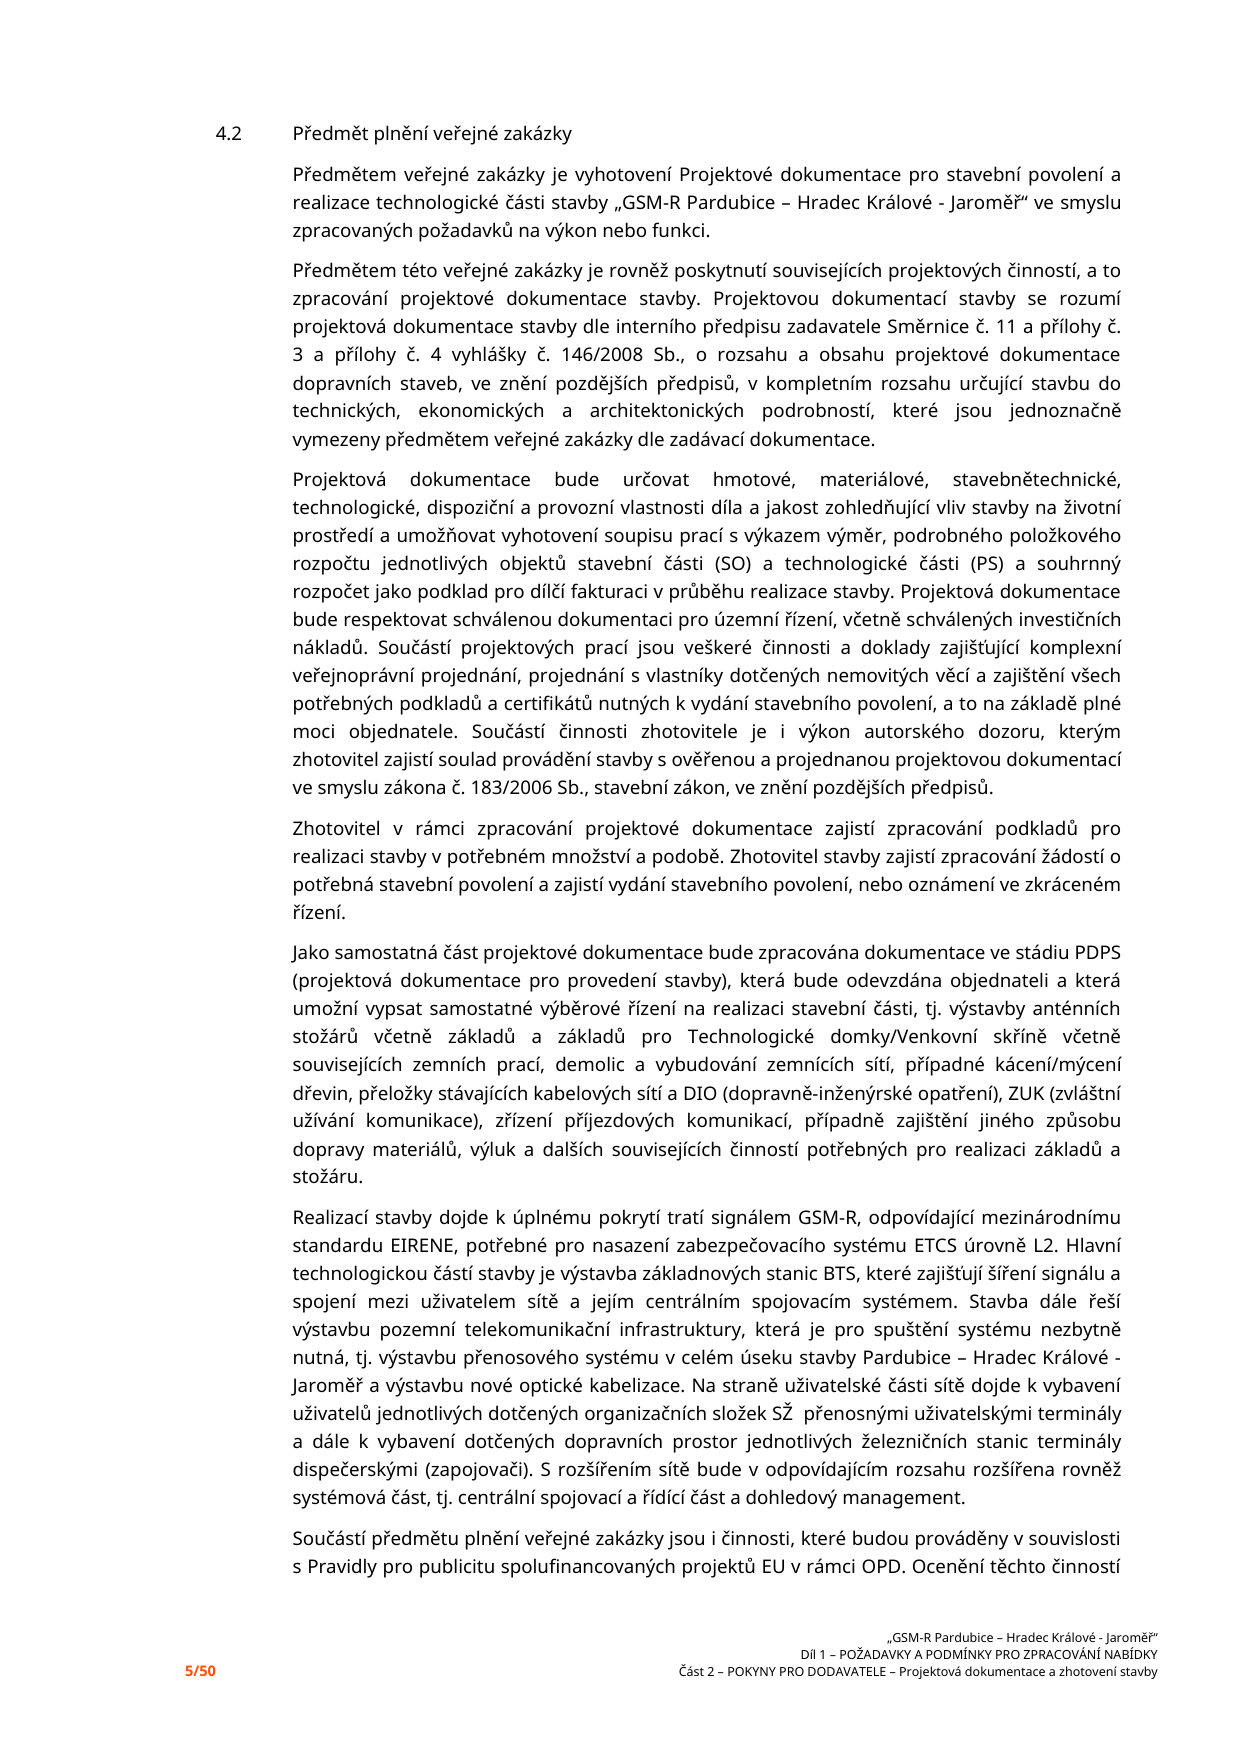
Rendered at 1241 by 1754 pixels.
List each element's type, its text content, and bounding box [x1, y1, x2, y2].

text Projektová dokumentace bude určovat hmotové, materiálové, stavebnětechnické, technologické, dispoziční a provozní vlastnosti díla a jakost zohledňující vliv stavby na životní prostředí a umožňovat vyhotovení soupisu prací s výkazem výměr, podrobného položkového rozpočtu jednotlivých objektů stavební části (SO) a technologické části (PS) a souhrnný rozpočet jako podklad pro dílčí fakturaci v průběhu realizace stavby. Projektová dokumentace bude respektovat schválenou dokumentaci pro územní řízení, včetně schválených investičních nákladů. Součástí projektových prací jsou veškeré činnosti a doklady zajišťující komplexní veřejnoprávní projednání, projednání s vlastníky dotčených nemovitých věcí a zajištění všech potřebných podkladů a certifikátů nutných k vydání stavebního povolení, a to na základě plné moci objednatele. Součástí činnosti zhotovitele je i výkon autorského dozoru, kterým zhotovitel zajistí soulad provádění stavby s ověřenou a projednanou projektovou dokumentací ve smyslu zákona č. 183/2006 Sb., stavební zákon, ve znění pozdějších předpisů. [292, 466, 1122, 800]
text Předmětem této veřejné zakázky je rovněž poskytnutí souvisejících projektových činností, a to zpracování projektové dokumentace stavby. Projektovou dokumentací stavby se rozumí projektová dokumentace stavby dle interního předpisu zadavatele Směrnice č. 11 a přílohy č. 3 a přílohy č. 4 vyhlášky č. 146/2008 Sb., o rozsahu a obsahu projektové dokumentace dopravních staveb, ve znění pozdějších předpisů, v kompletním rozsahu určující stavbu do technických, ekonomických a architektonických podrobností, které jsou jednoznačně vymezeny předmětem veřejné zakázky dle zadávací dokumentace. [292, 258, 1122, 451]
text Předmětem veřejné zakázky je vyhotovení Projektové dokumentace pro stavební povolení a realizace technologické části stavby „GSM-R Pardubice – Hradec Králové - Jaroměř“ ve smyslu zpracovaných požadavků na výkon nebo funkci. [292, 161, 1122, 243]
text Zhotovitel v rámci zpracování projektové dokumentace zajistí zpracování podkladů pro realizaci stavby v potřebném množství a podobě. Zhotovitel stavby zajistí zpracování žádostí o potřebná stavební povolení a zajistí vydání stavebního povolení, nebo oznámení ve zkráceném řízení. [292, 815, 1122, 925]
text Jako samostatná část projektové dokumentace bude zpracována dokumentace ve stádiu PDPS (projektová dokumentace pro provedení stavby), která bude odevzdána objednateli a která umožní vypsat samostatné výběrové řízení na realizaci stavební části, tj. výstavby anténních stožárů včetně základů a základů pro Technologické domky/Venkovní skříně včetně souvisejících zemních prací, demolic a vybudování zemnících sítí, případné kácení/mýcení dřevin, přeložky stávajících kabelových sítí a DIO (dopravně-inženýrské opatření), ZUK (zvláštní užívání komunikace), zřízení příjezdových komunikací, případně zajištění jiného způsobu dopravy materiálů, výluk a dalších souvisejících činností potřebných pro realizaci základů a stožáru. [292, 940, 1122, 1189]
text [292, 1525, 1122, 1579]
text Realizací stavby dojde k úplnému pokrytí tratí signálem GSM-R, odpovídající mezinárodnímu standardu EIRENE, potřebné pro nasazení zabezpečovacího systému ETCS úrovně L2. Hlavní technologickou částí stavby je výstavba základnových stanic BTS, které zajišťují šíření signálu a spojení mezi uživatelem sítě a jejím centrálním spojovacím systémem. Stavba dále řeší výstavbu pozemní telekomunikační infrastruktury, která je pro spuštění systému nezbytně nutná, tj. výstavbu přenosového systému v celém úseku stavby Pardubice – Hradec Králové - Jaroměř a výstavbu nové optické kabelizace. Na straně uživatelské části sítě dojde k vybavení uživatelů jednotlivých dotčených organizačních složek SŽ přenosnými uživatelskými terminály a dále k vybavení dotčených dopravních prostor jednotlivých železničních stanic terminály dispečerskými (zapojovači). S rozšířením sítě bude v odpovídajícím rozsahu rozšířena rovněž systémová část, tj. centrální spojovací a řídící část a dohledový management. [292, 1204, 1122, 1510]
text Předmět plnění veřejné zakázky [216, 121, 1122, 146]
